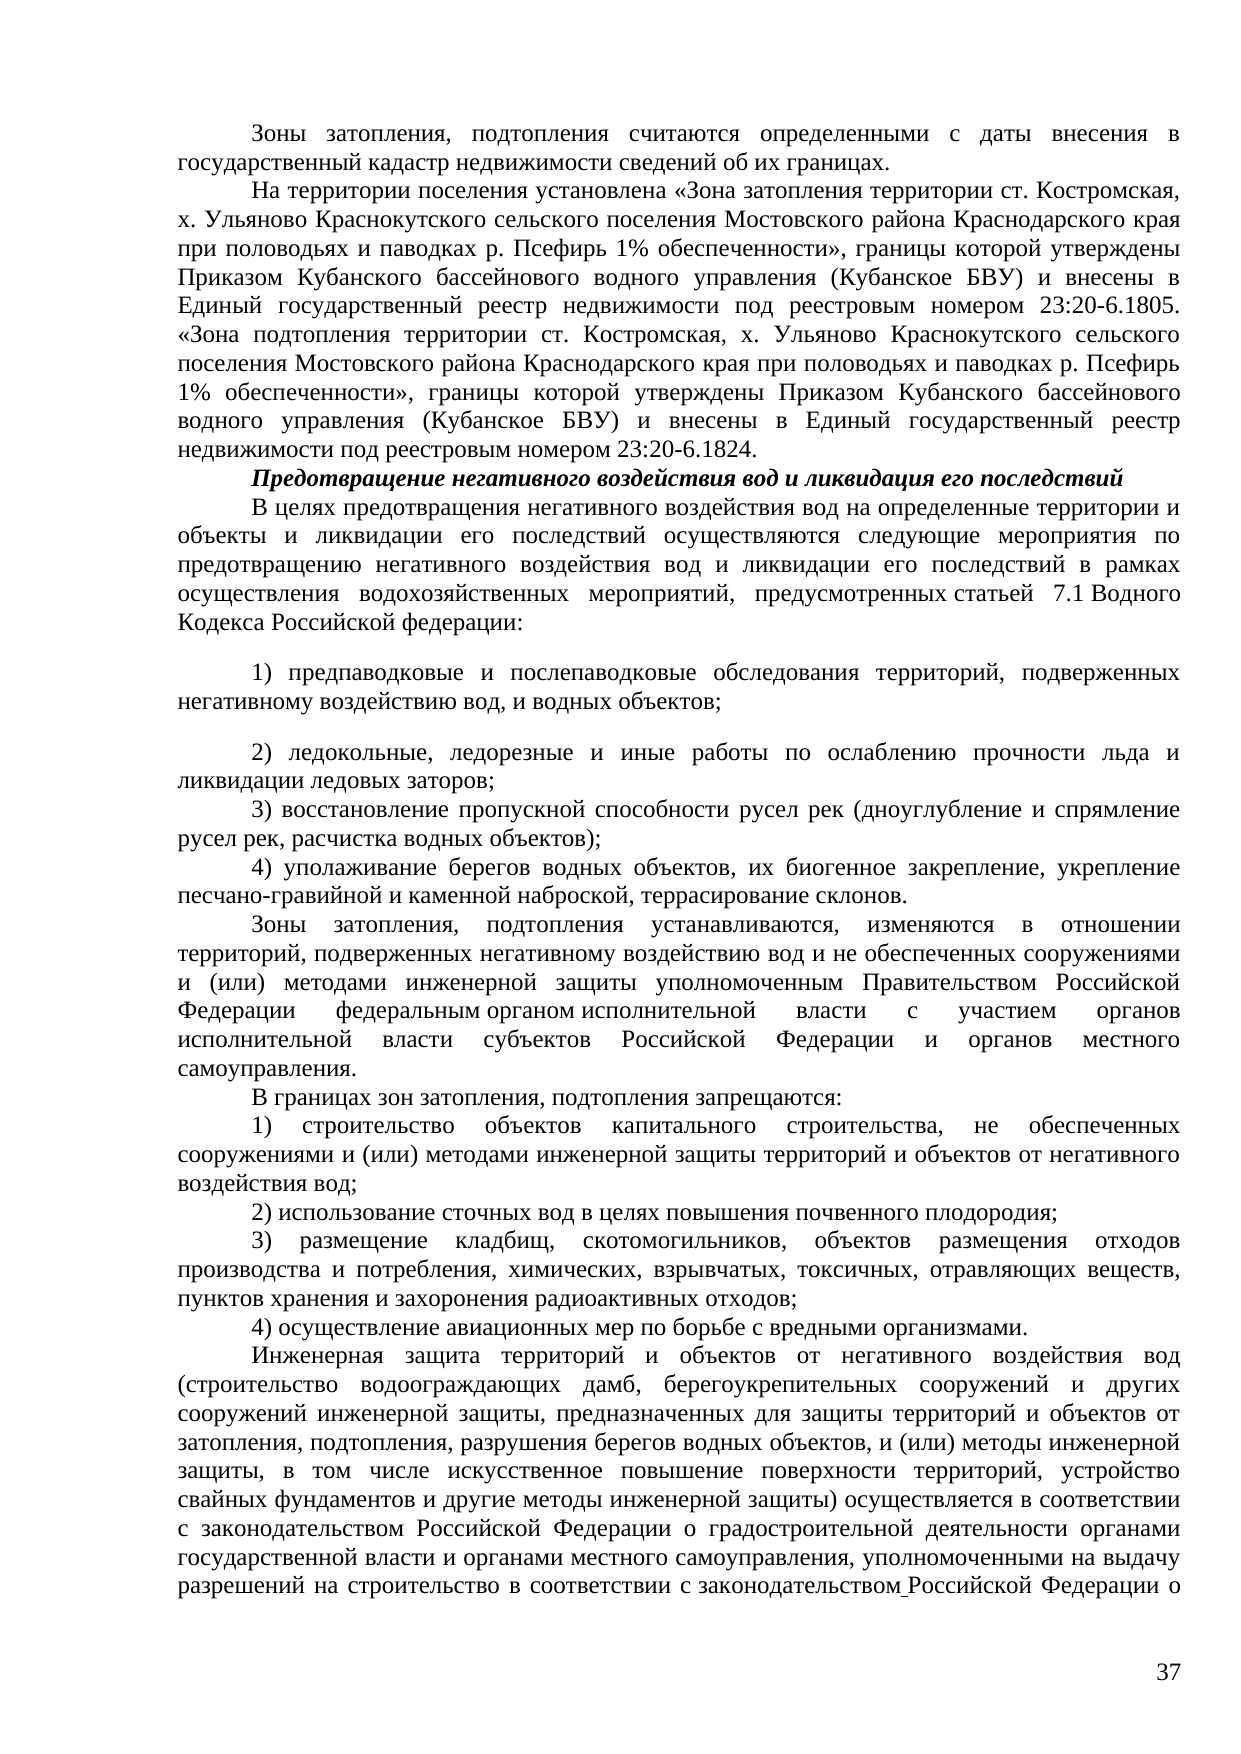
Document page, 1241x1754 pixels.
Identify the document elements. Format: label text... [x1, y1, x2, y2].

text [177, 1341, 1181, 1599]
text 1) строительство объектов капитального строительства, не обеспеченных сооружениями и (или) методами инженерной защиты территорий и объектов от негативного воздействия вод; [177, 1111, 1181, 1197]
text В целях предотвращения негативного воздействия вод на определенные территории и объекты и ликвидации его последствий осуществляются следующие мероприятия по предотвращению негативного воздействия вод и ликвидации его последствий в рамках осуществления водохозяйственных мероприятий, предусмотренных статьей 7.1 Водного Кодекса Российской федерации: [177, 492, 1181, 636]
text 3) размещение кладбищ, скотомогильников, объектов размещения отходов производства и потребления, химических, взрывчатых, токсичных, отравляющих веществ, пунктов хранения и захоронения радиоактивных отходов; [177, 1226, 1181, 1312]
text 4) осуществление авиационных мер по борьбе с вредными организмами. [177, 1312, 1181, 1341]
text В границах зон затопления, подтопления запрещаются: [177, 1082, 1181, 1111]
text 2) использование сточных вод в целях повышения почвенного плодородия; [177, 1197, 1181, 1226]
text Зоны затопления, подтопления считаются определенными с даты внесения в государственный кадастр недвижимости сведений об их границах. [177, 118, 1181, 176]
text 2) ледокольные, ледорезные и иные работы по ослаблению прочности льда и ликвидации ледовых заторов; [177, 737, 1181, 794]
text Зоны затопления, подтопления устанавливаются, изменяются в отношении территорий, подверженных негативному воздействию вод и не обеспеченных сооружениями и (или) методами инженерной защиты уполномоченным Правительством Российской Федерации федеральным органом исполнительной власти с участием органов исполнительной власти субъектов Российской Федерации и органов местного самоуправления. [177, 909, 1181, 1082]
text 4) уполаживание берегов водных объектов, их биогенное закрепление, укрепление песчано-гравийной и каменной наброской, террасирование склонов. [177, 852, 1181, 909]
text Предотвращение негативного воздействия вод и ликвидация его последствий [177, 463, 1181, 492]
text 1) предпаводковые и послепаводковые обследования территорий, подверженных негативному воздействию вод, и водных объектов; [177, 657, 1181, 715]
text На территории поселения установлена «Зона затопления территории ст. Костромская, х. Ульяново Краснокутского сельского поселения Мостовского района Краснодарского края при половодьях и паводках р. Псефирь 1% обеспеченности», границы которой утверждены Приказом Кубанского бассейнового водного управления (Кубанское БВУ) и внесены в Единый государственный реестр недвижимости под реестровым номером 23:20-6.1805. «Зона подтопления территории ст. Костромская, х. Ульяново Краснокутского сельского поселения Мостовского района Краснодарского края при половодьях и паводках р. Псефирь 1% обеспеченности», границы которой утверждены Приказом Кубанского бассейнового водного управления (Кубанское БВУ) и внесены в Единый государственный реестр недвижимости под реестровым номером 23:20-6.1824. [177, 176, 1181, 463]
text 3) восстановление пропускной способности русел рек (дноуглубление и спрямление русел рек, расчистка водных объектов); [177, 794, 1181, 852]
